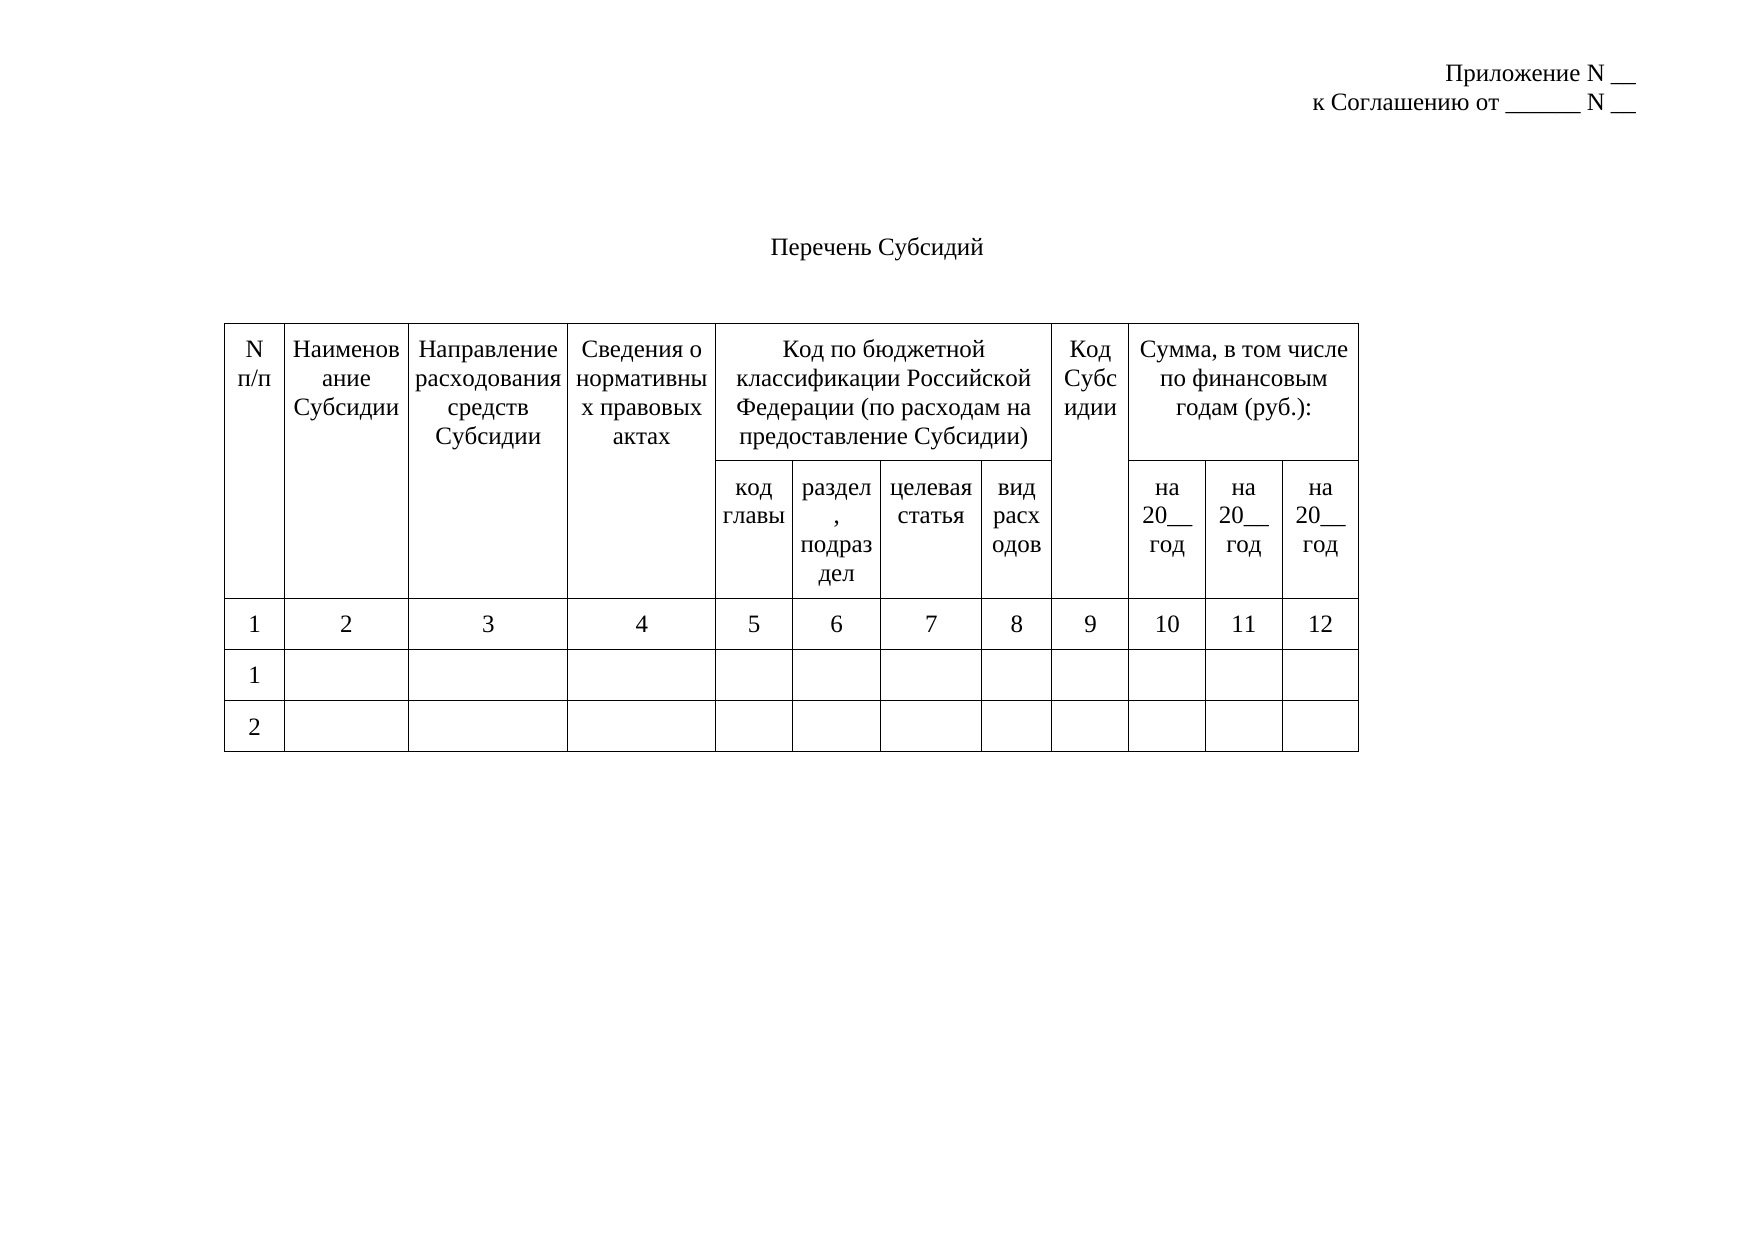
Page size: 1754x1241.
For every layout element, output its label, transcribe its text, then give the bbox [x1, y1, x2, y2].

table_cell [982, 650, 1051, 700]
table_cell 5 [716, 599, 792, 649]
table_cell 10 [1129, 599, 1205, 649]
table_cell 11 [1206, 599, 1282, 649]
table_cell [409, 701, 567, 751]
table_cell 7 [881, 599, 981, 649]
table_cell [881, 650, 981, 700]
table_cell вид расходов [982, 461, 1051, 598]
table_cell на 20__ год [1206, 461, 1282, 598]
table_cell код главы [716, 461, 792, 598]
table_cell [1129, 650, 1205, 700]
table_cell [1206, 701, 1282, 751]
table_cell [285, 701, 408, 751]
table_cell 1 [225, 599, 284, 649]
table_cell [716, 650, 792, 700]
table_cell [285, 650, 408, 700]
table_cell 1 [225, 650, 284, 700]
table_cell на 20__ год [1283, 461, 1358, 598]
text Перечень Субсидий [118, 232, 1636, 260]
table_header Сумма, в том числе по финансовым годам (руб.): [1129, 324, 1358, 460]
text к Соглашению от ______ N __ [118, 87, 1636, 116]
table_cell 4 [568, 599, 715, 649]
table_header Код Субсидии [1052, 324, 1128, 598]
table_cell 9 [1052, 599, 1128, 649]
table_cell целевая статья [881, 461, 981, 598]
table_cell 3 [409, 599, 567, 649]
table_cell [1283, 650, 1358, 700]
table_cell 12 [1283, 599, 1358, 649]
table_cell [1206, 650, 1282, 700]
table_cell [1052, 701, 1128, 751]
table_header Наименование Субсидии [285, 324, 408, 598]
table_cell [568, 650, 715, 700]
table_cell 2 [285, 599, 408, 649]
table_header Код по бюджетной классификации Российской Федерации (по расходам на предоставление Субсидии) [716, 324, 1051, 460]
table_cell 8 [982, 599, 1051, 649]
table_cell [568, 701, 715, 751]
table_cell [716, 701, 792, 751]
table_cell [1283, 701, 1358, 751]
table_header Сведения о нормативных правовых актах [568, 324, 715, 598]
table_cell [881, 701, 981, 751]
table_cell [793, 701, 880, 751]
table_cell раздел, подраздел [793, 461, 880, 598]
table_cell 2 [225, 701, 284, 751]
table_cell 6 [793, 599, 880, 649]
table_cell [982, 701, 1051, 751]
table_cell на 20__ год [1129, 461, 1205, 598]
table_cell [1129, 701, 1205, 751]
table_cell [409, 650, 567, 700]
text Приложение N __ [118, 58, 1636, 87]
table_header Направление расходования средств Субсидии [409, 324, 567, 598]
table_header N п/п [225, 324, 284, 598]
table_cell [793, 650, 880, 700]
table_cell [1052, 650, 1128, 700]
